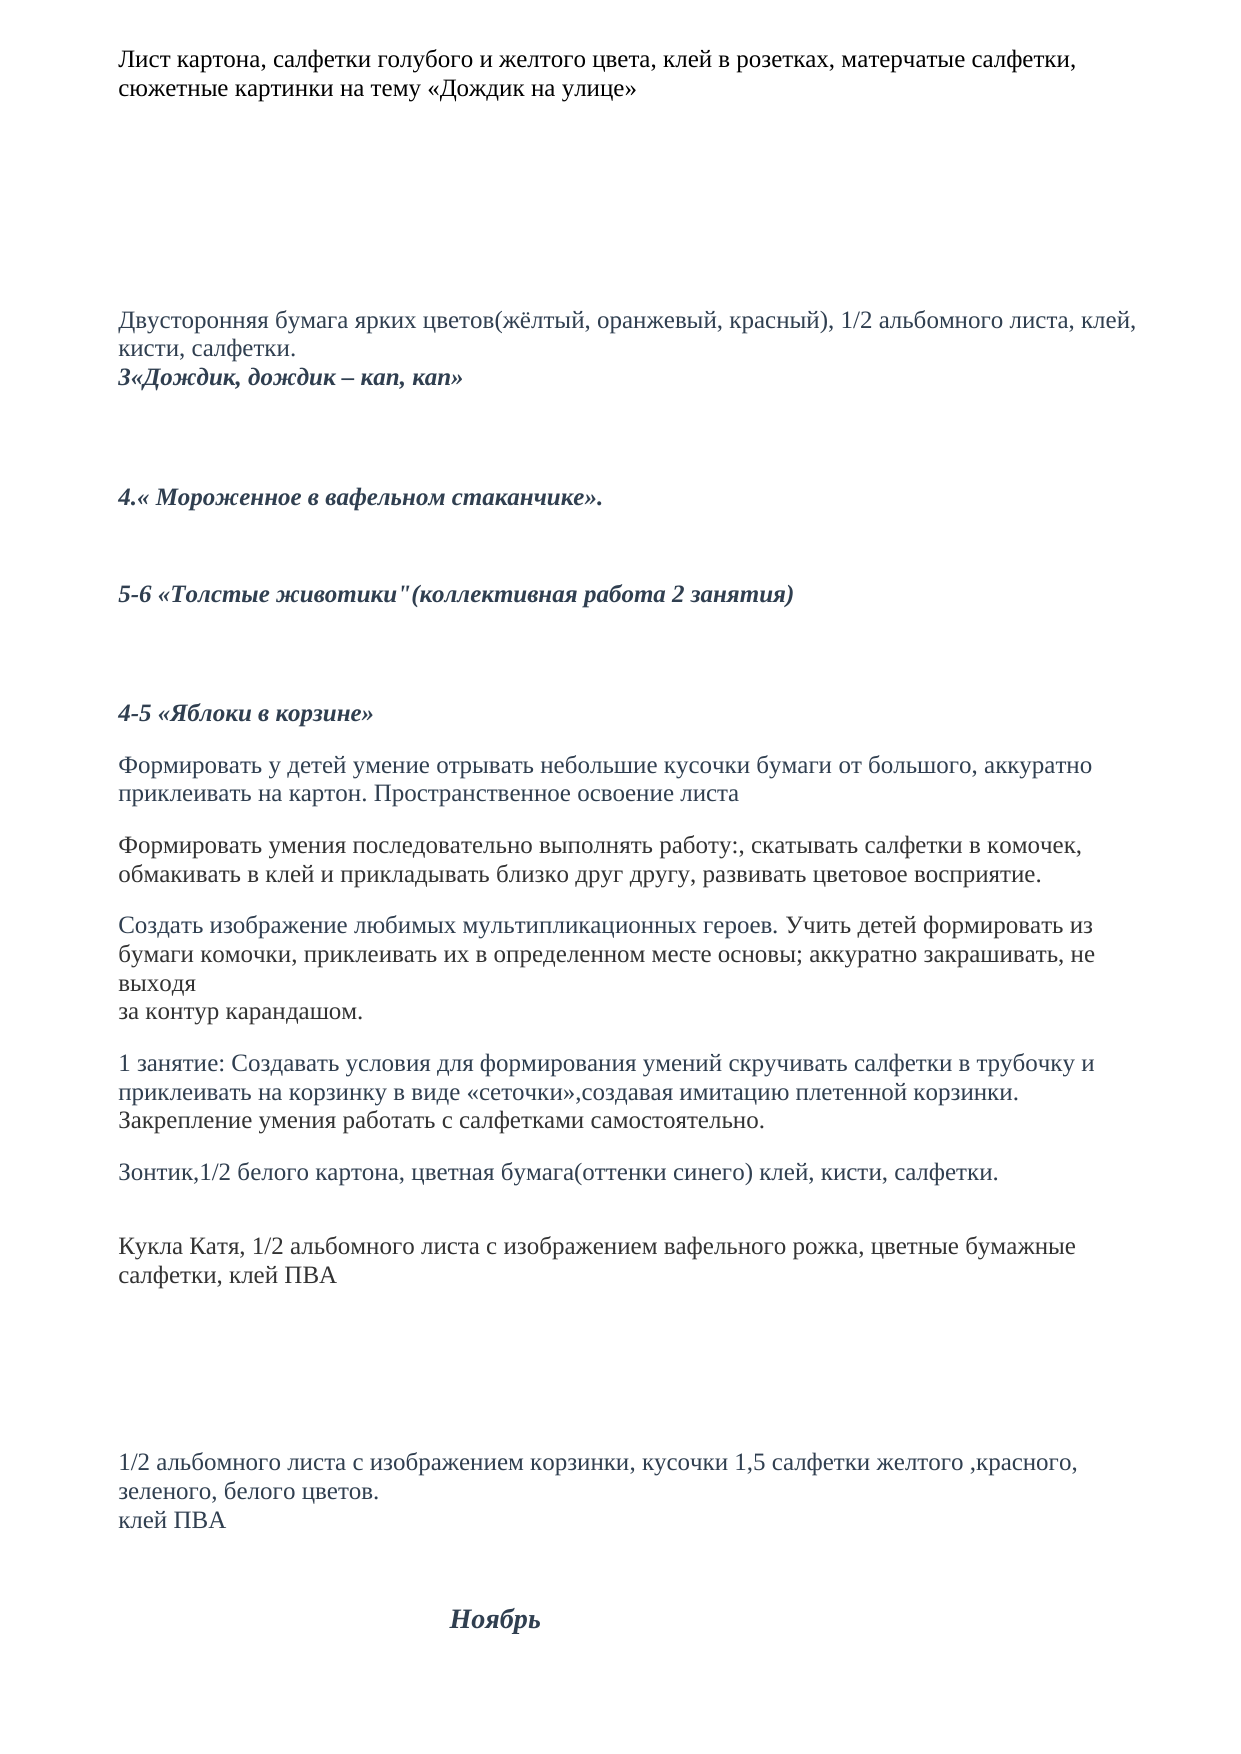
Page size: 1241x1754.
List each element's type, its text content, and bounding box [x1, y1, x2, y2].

text 4-5 «Яблоки в корзине» [118, 698, 1152, 727]
text 1 занятие: Создавать условия для формирования умений скручивать салфетки в трубочку и приклеивать на корзинку в виде «сеточки»,создавая имитацию плетенной корзинки. [118, 1048, 1152, 1105]
text Создать изображение любимых мультипликационных героев. Учить детей формировать из бумаги комочки, приклеивать их в определенном месте основы; аккуратно закрашивать, не выходя [118, 910, 1152, 996]
text Формировать умения последовательно выполнять работу:, скатывать салфетки в комочек, обмакивать в клей и прикладывать близко друг другу, развивать цветовое восприятие. [118, 830, 1152, 887]
text 1/2 альбомного листа с изображением корзинки, кусочки 1,5 салфетки желтого ,красного, зеленого, белого цветов. [118, 1447, 1152, 1505]
text Закрепление умения работать с салфетками самостоятельно. [118, 1105, 1152, 1134]
text 5-6 «Толстые животики"(коллективная работа 2 занятия) [118, 579, 1152, 607]
text 3«Дождик, дождик – кап, кап» [118, 362, 1152, 391]
text за контур карандашом. [118, 996, 1152, 1025]
text Зонтик,1/2 белого картона, цветная бумага(оттенки синего) клей, кисти, салфетки. [118, 1157, 1152, 1186]
text клей ПВА [118, 1505, 1152, 1534]
text Лист картона, салфетки голубого и желтого цвета, клей в розетках, матерчатые салфетки, сюжетные картинки на тему «Дождик на улице» [118, 44, 1152, 102]
text Двусторонняя бумага ярких цветов(жёлтый, оранжевый, красный), 1/2 альбомного листа, клей, кисти, салфетки. [118, 305, 1152, 362]
text Ноябрь [118, 1602, 1152, 1634]
text Кукла Катя, 1/2 альбомного листа с изображением вафельного рожка, цветные бумажные салфетки, клей ПВА [118, 1231, 1152, 1288]
text Формировать у детей умение отрывать небольшие кусочки бумаги от большого, аккуратно приклеивать на картон. Пространственное освоение листа [118, 750, 1152, 807]
text 4.« Мороженное в вафельном стаканчике». [118, 482, 1152, 511]
